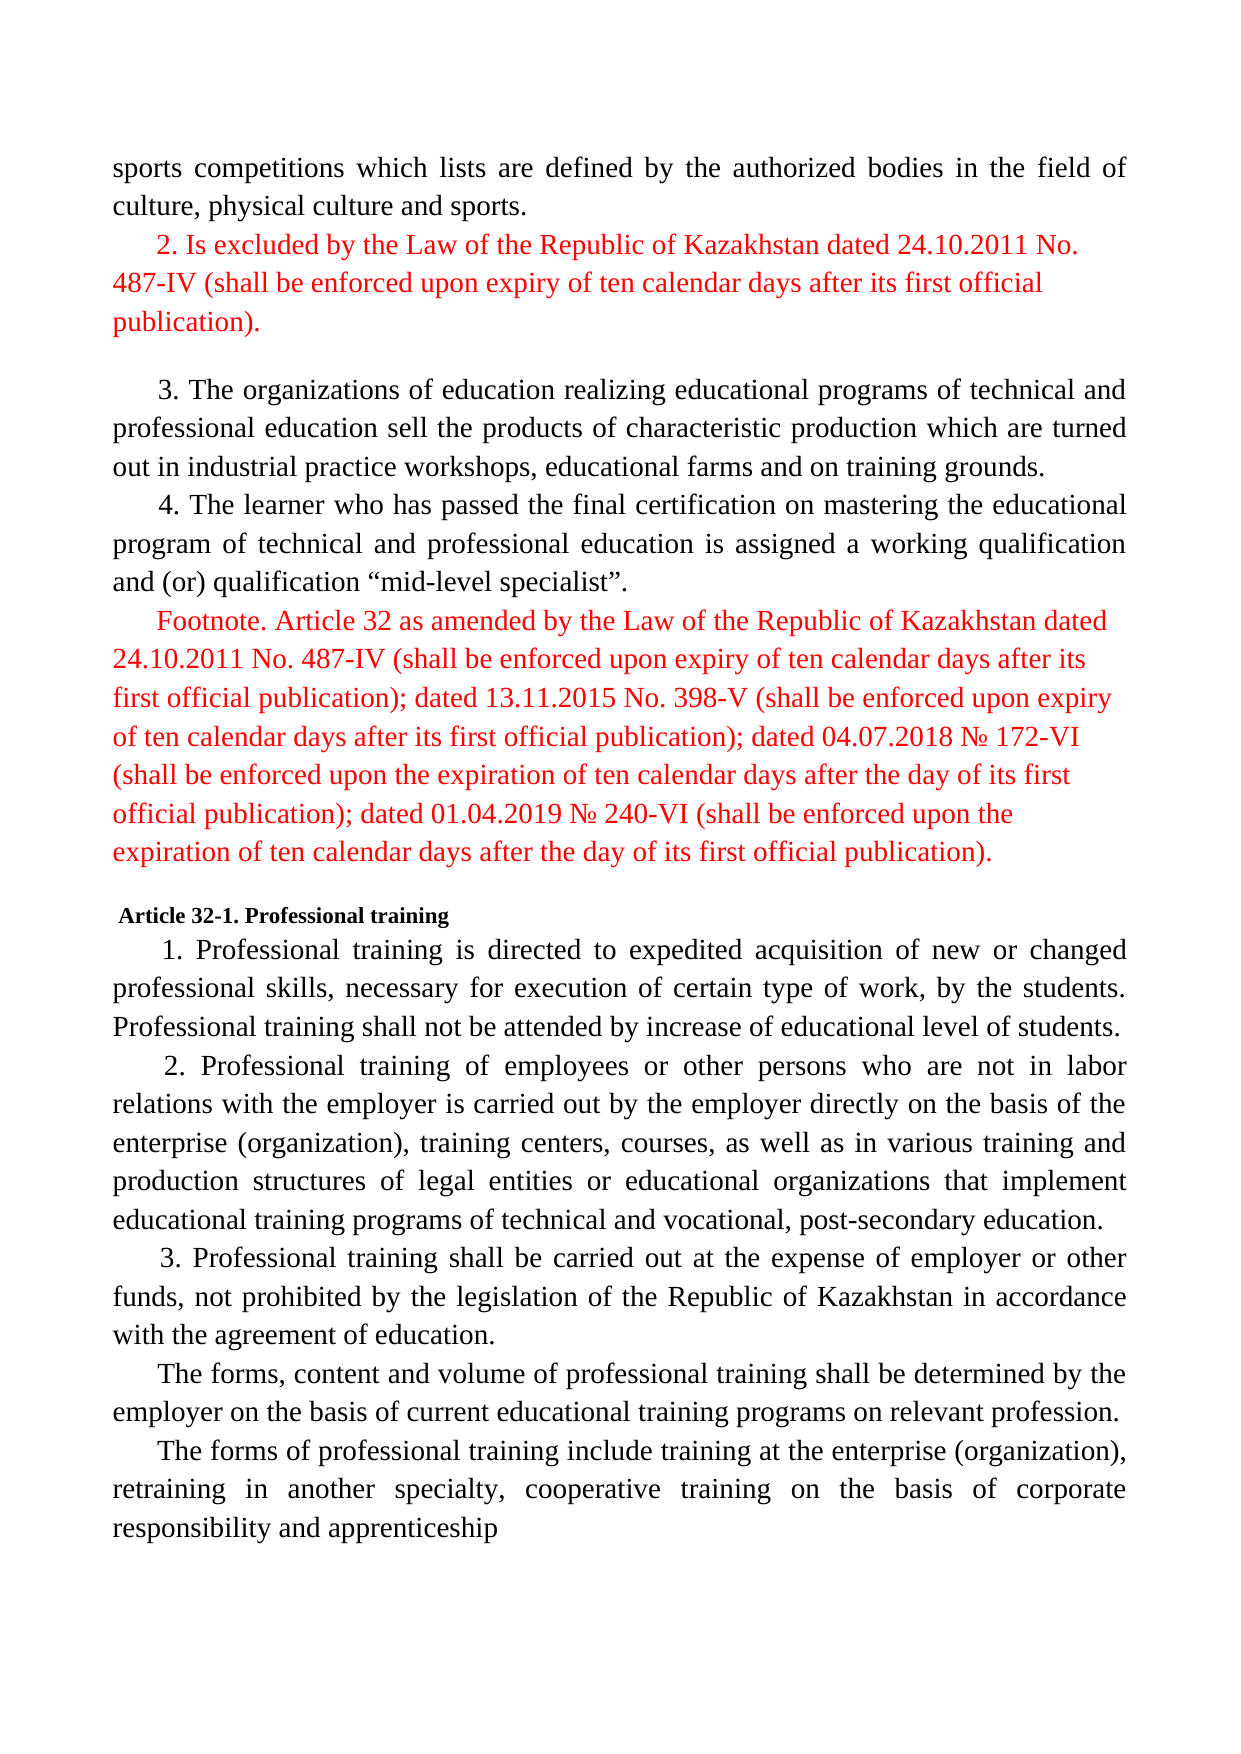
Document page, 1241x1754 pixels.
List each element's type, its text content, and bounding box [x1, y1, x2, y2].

text 4. The learner who has passed the final certification on mastering the educational program of technical and professional education is assigned a working qualification and (or) qualification “mid-level specialist”. [112, 487, 1128, 598]
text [112, 150, 1128, 222]
text The forms, content and volume of professional training shall be determined by the employer on the basis of current educational training programs on relevant profession. [112, 1356, 1128, 1428]
text 2. Professional training of employees or other persons who are not in labor relations with the employer is carried out by the employer directly on the basis of the enterprise (organization), training centers, courses, as well as in various training and production structures of legal entities or educational organizations that implement educational training programs of technical and vocational, post-secondary education. [112, 1048, 1128, 1235]
text The forms of professional training include training at the enterprise (organization), retraining in another specialty, cooperative training on the basis of corporate responsibility and apprenticeship [112, 1433, 1128, 1544]
text 2. Is excluded by the Law of the Republic of Kazakhstan dated 24.10.2011 No. 487-IV (shall be enforced upon expiry of ten calendar days after its first official publication). [112, 227, 1128, 368]
text 1. Professional training is directed to expedited acquisition of new or changed professional skills, necessary for execution of certain type of work, by the students. Professional training shall not be attended by increase of educational level of students. [112, 932, 1128, 1043]
text 3. The organizations of education realizing educational programs of technical and professional education sell the products of characteristic production which are turned out in industrial practice workshops, educational farms and on training grounds. [112, 372, 1128, 482]
text Article 32-1. Professional training [112, 902, 1128, 928]
text Footnote. Article 32 as amended by the Law of the Republic of Kazakhstan dated 24.10.2011 No. 487-IV (shall be enforced upon expiry of ten calendar days after its first official publication); dated 13.11.2015 No. 398-V (shall be enforced upon expiry of ten calendar days after its first official publication); dated 04.07.2018 № 172-VI (shall be enforced upon the expiration of ten calendar days after the day of its first official publication); dated 01.04.2019 № 240-VI (shall be enforced upon the expiration of ten calendar days after the day of its first official publication). [112, 603, 1128, 898]
text 3. Professional training shall be carried out at the expense of employer or other funds, not prohibited by the legislation of the Republic of Kazakhstan in accordance with the agreement of education. [112, 1240, 1128, 1351]
